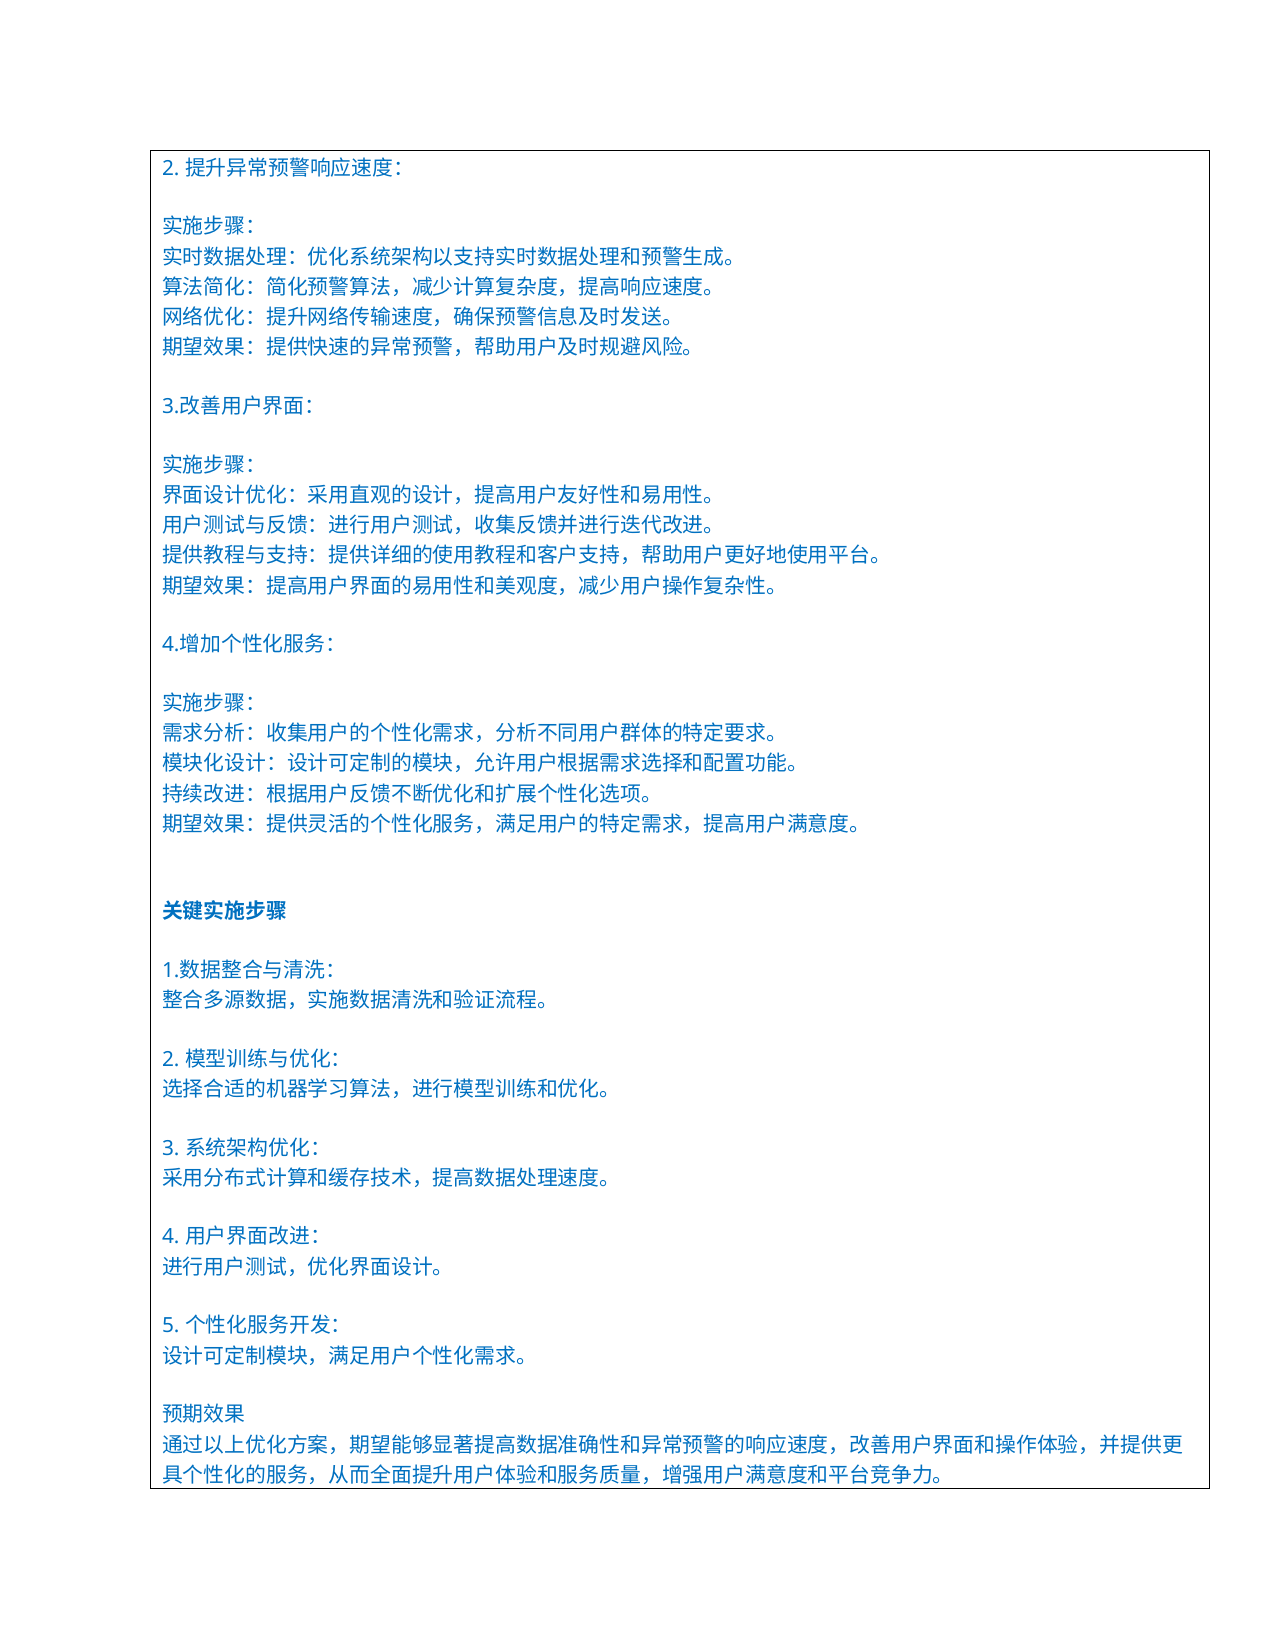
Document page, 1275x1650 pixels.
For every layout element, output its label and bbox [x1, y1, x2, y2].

table_header [151, 151, 1209, 1488]
